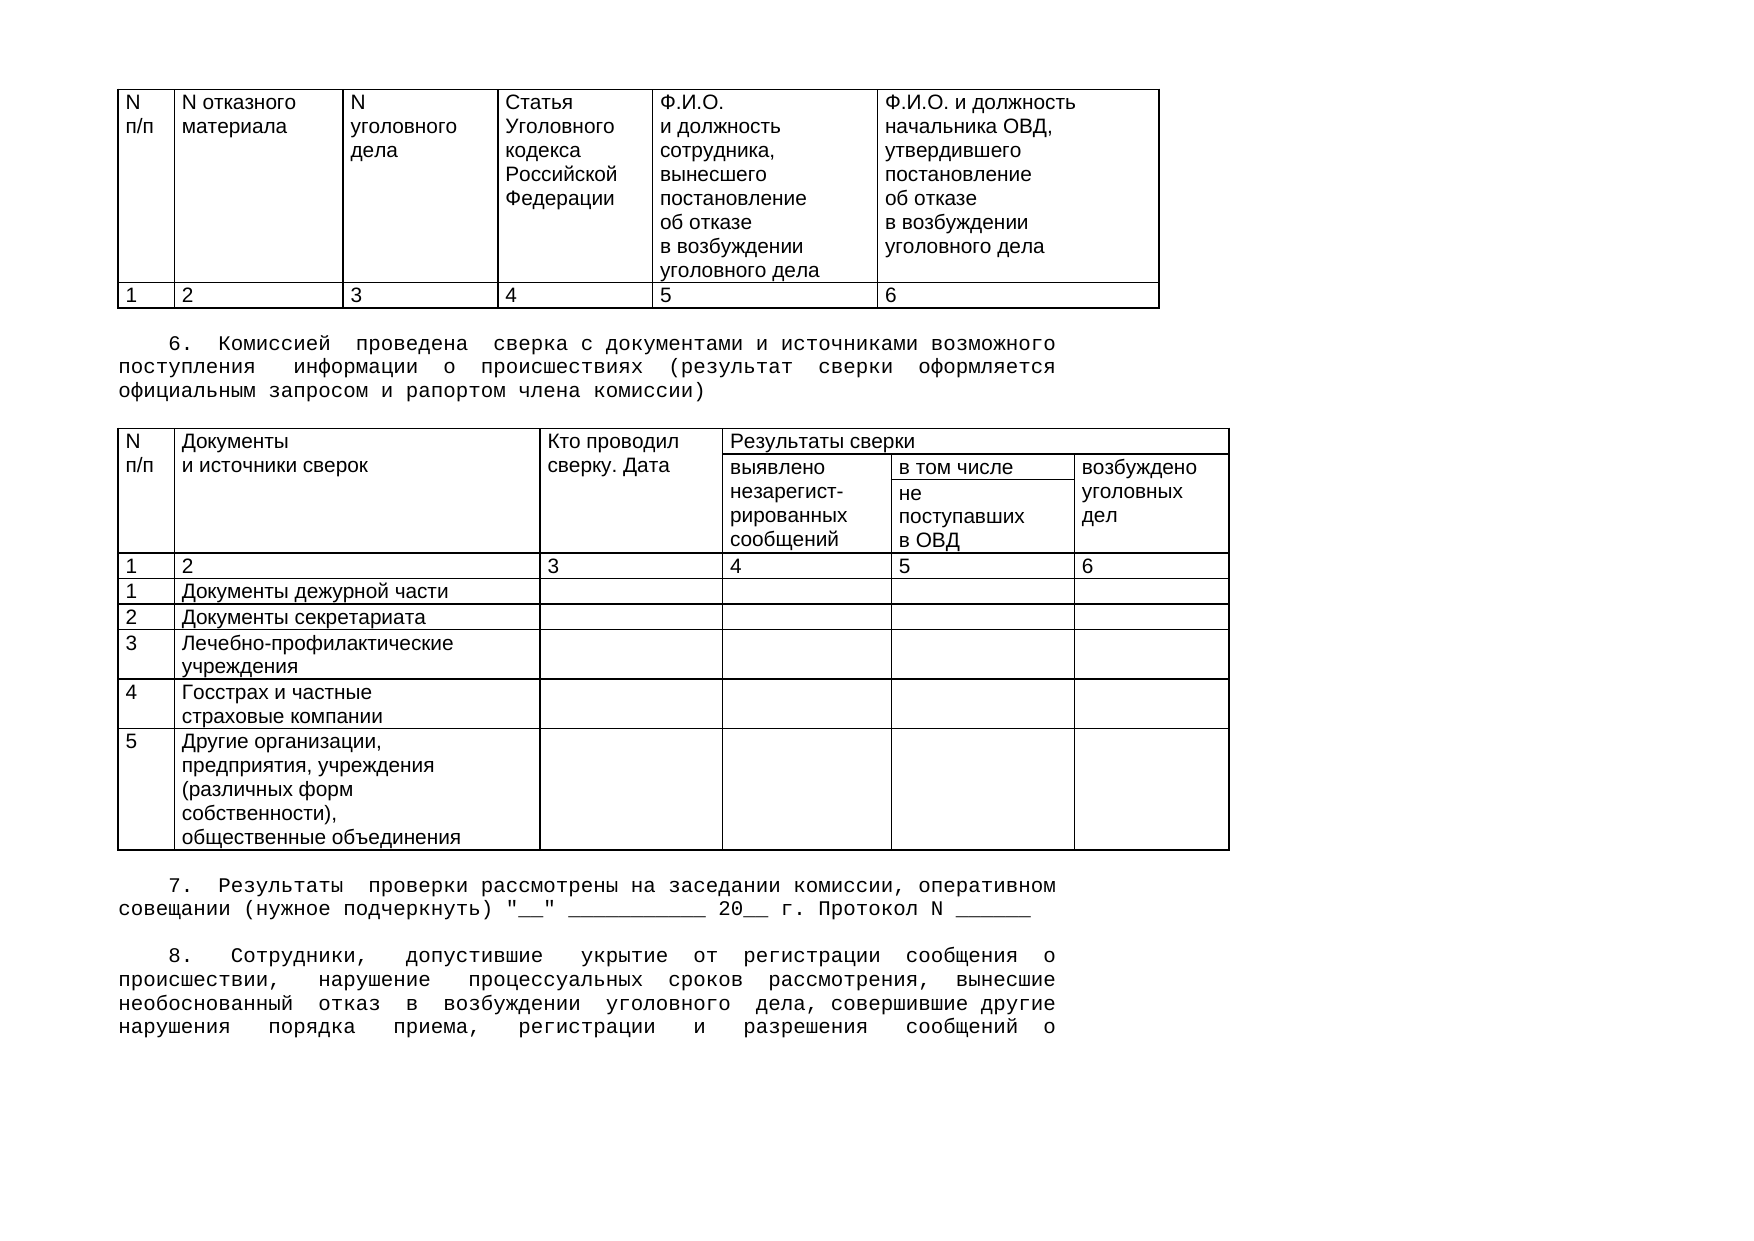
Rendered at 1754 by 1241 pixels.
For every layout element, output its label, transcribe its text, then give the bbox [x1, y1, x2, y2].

table_cell Другие организации, предприятия, учреждения (различных форм собственности), общественные объединения [175, 729, 539, 849]
table_header N п/п [119, 429, 174, 552]
text 8. Сотрудники, допустившие укрытие от регистрации сообщения о [118, 946, 1636, 969]
text совещании (нужное подчеркнуть) "__" ___________ 20__ г. Протокол N ______ [118, 898, 1636, 922]
text необоснованный отказ в возбуждении уголовного дела, совершившие другие [118, 993, 1636, 1016]
table_cell возбуждено уголовных дел [1075, 455, 1228, 552]
table_cell не поступавших в ОВД [892, 480, 1074, 552]
text официальным запросом и рапортом члена комиссии) [118, 380, 1636, 404]
table_cell [541, 605, 722, 629]
table_cell 3 [541, 554, 722, 578]
table_cell [892, 680, 1074, 728]
table_cell 1 [119, 283, 174, 307]
table_cell [541, 729, 722, 849]
table_cell [723, 680, 891, 728]
table_header Документы и источники сверок [175, 429, 539, 552]
table_cell [1075, 630, 1228, 678]
table_cell [892, 630, 1074, 678]
table_cell Лечебно-профилактические учреждения [175, 630, 539, 678]
table_cell 3 [344, 283, 497, 307]
table_cell [541, 680, 722, 728]
text поступления информации о происшествиях (результат сверки оформляется [118, 356, 1636, 380]
table_cell [1075, 579, 1228, 603]
table_header N п/п [119, 90, 174, 282]
table_cell 4 [723, 554, 891, 578]
table_cell 3 [119, 630, 174, 678]
table_cell [892, 579, 1074, 603]
table_cell [723, 630, 891, 678]
table_cell [1075, 605, 1228, 629]
table_cell [541, 579, 722, 603]
table_cell 2 [175, 554, 539, 578]
table_cell 5 [119, 729, 174, 849]
table_cell 4 [119, 680, 174, 728]
table_cell Госстрах и частные страховые компании [175, 680, 539, 728]
table_cell Документы секретариата [175, 605, 539, 629]
text происшествии, нарушение процессуальных сроков рассмотрения, вынесшие [118, 969, 1636, 993]
table_header Ф.И.О. и должность начальника ОВД, утвердившего постановление об отказе в возбуждении уголовного дела [878, 90, 1158, 282]
table_cell [723, 729, 891, 849]
table_header N уголовного дела [344, 90, 497, 282]
text нарушения порядка приема, регистрации и разрешения сообщений о [118, 1016, 1636, 1040]
table_cell 5 [892, 554, 1074, 578]
table_cell Документы дежурной части [175, 579, 539, 603]
table_header N отказного материала [175, 90, 342, 282]
table_header Статья Уголовного кодекса Российской Федерации [499, 90, 652, 282]
table_header Результаты сверки [723, 429, 1228, 453]
table_header Кто проводил сверку. Дата [541, 429, 722, 552]
table_cell [723, 605, 891, 629]
text 6. Комиссией проведена сверка с документами и источниками возможного [118, 333, 1636, 356]
table_cell 4 [499, 283, 652, 307]
table_cell выявлено незарегист- рированных сообщений [723, 455, 891, 552]
table_cell 2 [175, 283, 342, 307]
table_cell [1075, 729, 1228, 849]
table_cell 6 [1075, 554, 1228, 578]
table_cell [723, 579, 891, 603]
table_header Ф.И.О. и должность сотрудника, вынесшего постановление об отказе в возбуждении уголовного дела [653, 90, 877, 282]
table_cell [1075, 680, 1228, 728]
table_cell 5 [653, 283, 877, 307]
table_cell 1 [119, 554, 174, 578]
table_cell [892, 729, 1074, 849]
text 7. Результаты проверки рассмотрены на заседании комиссии, оперативном [118, 874, 1636, 898]
table_cell 2 [119, 605, 174, 629]
table_cell [892, 605, 1074, 629]
table_cell [541, 630, 722, 678]
table_cell в том числе [892, 455, 1074, 479]
table_cell 1 [119, 579, 174, 603]
table_cell 6 [878, 283, 1158, 307]
